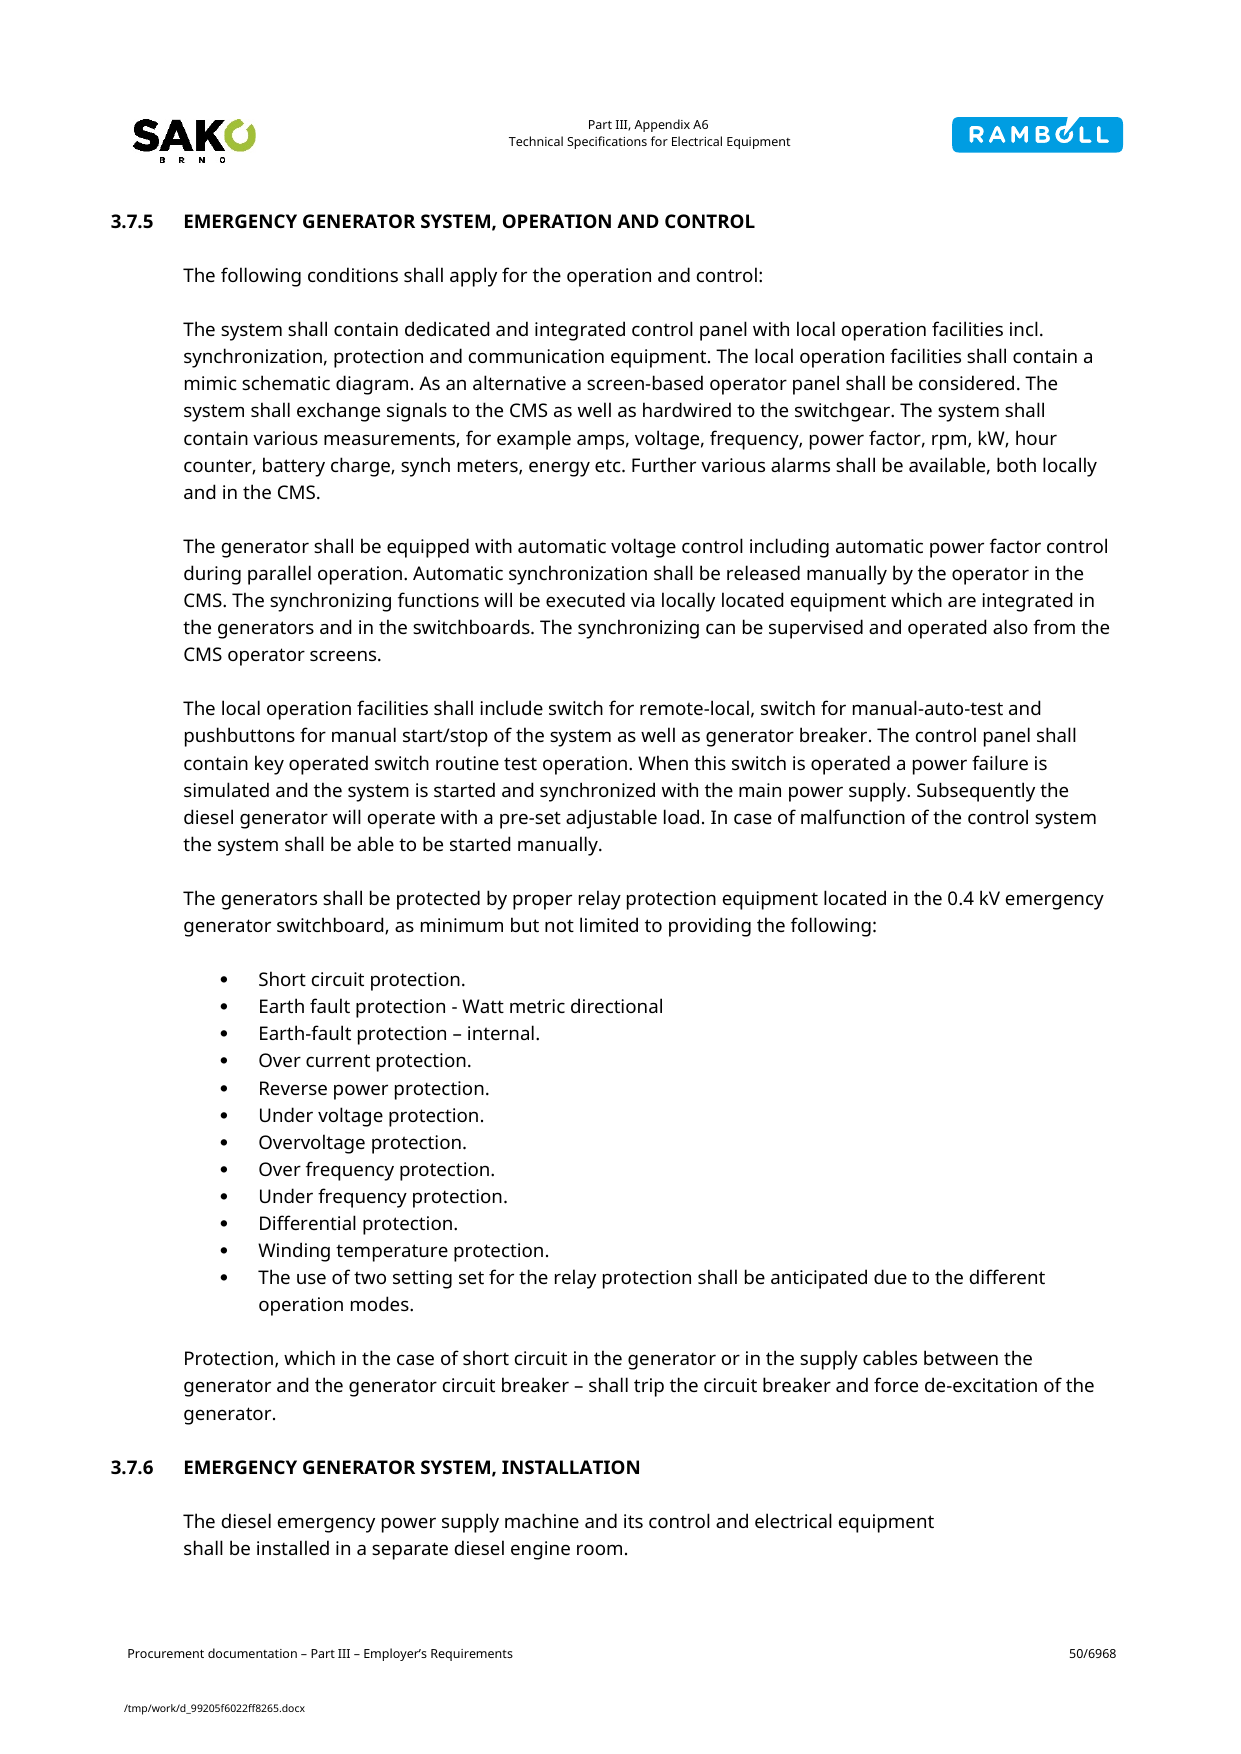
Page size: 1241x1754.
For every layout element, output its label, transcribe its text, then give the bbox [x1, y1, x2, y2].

text The system shall contain dedicated and integrated control panel with local operation facilities incl. synchronization, protection and communication equipment. The local operation facilities shall contain a mimic schematic diagram. As an alternative a screen-based operator panel shall be considered. The system shall exchange signals to the CMS as well as hardwired to the switchgear. The system shall contain various measurements, for example amps, voltage, frequency, power factor, rpm, kW, hour counter, battery charge, synch meters, energy etc. Further various alarms shall be available, both locally and in the CMS. [183, 315, 1116, 504]
text The following conditions shall apply for the operation and control: [183, 261, 1116, 288]
list Winding temperature protection. [221, 1236, 1116, 1263]
list Under frequency protection. [221, 1182, 1116, 1209]
list Short circuit protection. [221, 965, 1116, 992]
text The generator shall be equipped with automatic voltage control including automatic power factor control during parallel operation. Automatic synchronization shall be released manually by the operator in the CMS. The synchronizing functions will be executed via locally located equipment which are integrated in the generators and in the switchboards. The synchronizing can be supervised and operated also from the CMS operator screens. [183, 532, 1116, 667]
list Earth fault protection - Watt metric directional [221, 992, 1116, 1019]
text Protection, which in the case of short circuit in the generator or in the supply cables between the generator and the generator circuit breaker – shall trip the circuit breaker and force de-excitation of the generator. [183, 1344, 1116, 1425]
list Earth-fault protection – internal. [221, 1019, 1116, 1046]
text shall be installed in a separate diesel engine room. [183, 1534, 1116, 1561]
text The generators shall be protected by proper relay protection equipment located in the 0.4 kV emergency generator switchboard, as minimum but not limited to providing the following: [183, 884, 1116, 938]
list Reverse power protection. [221, 1073, 1116, 1100]
list The use of two setting set for the relay protection shall be anticipated due to the different operation modes. [221, 1263, 1116, 1317]
text The local operation facilities shall include switch for remote-local, switch for manual-auto-test and pushbuttons for manual start/stop of the system as well as generator breaker. The control panel shall contain key operated switch routine test operation. When this switch is operated a power failure is simulated and the system is started and synchronized with the main power supply. Subsequently the diesel generator will operate with a pre-set adjustable load. In case of malfunction of the control system the system shall be able to be started manually. [183, 694, 1116, 857]
text The diesel emergency power supply machine and its control and electrical equipment [183, 1507, 1116, 1534]
list Differential protection. [221, 1209, 1116, 1236]
list Overvoltage protection. [221, 1127, 1116, 1154]
list Over frequency protection. [221, 1154, 1116, 1182]
subtitle Emergency generator system, operation and control [153, 207, 1116, 234]
list Over current protection. [221, 1046, 1116, 1073]
subtitle Emergency generator system, installation [153, 1452, 1116, 1479]
list Under voltage protection. [221, 1100, 1116, 1127]
picture [132, 119, 256, 163]
